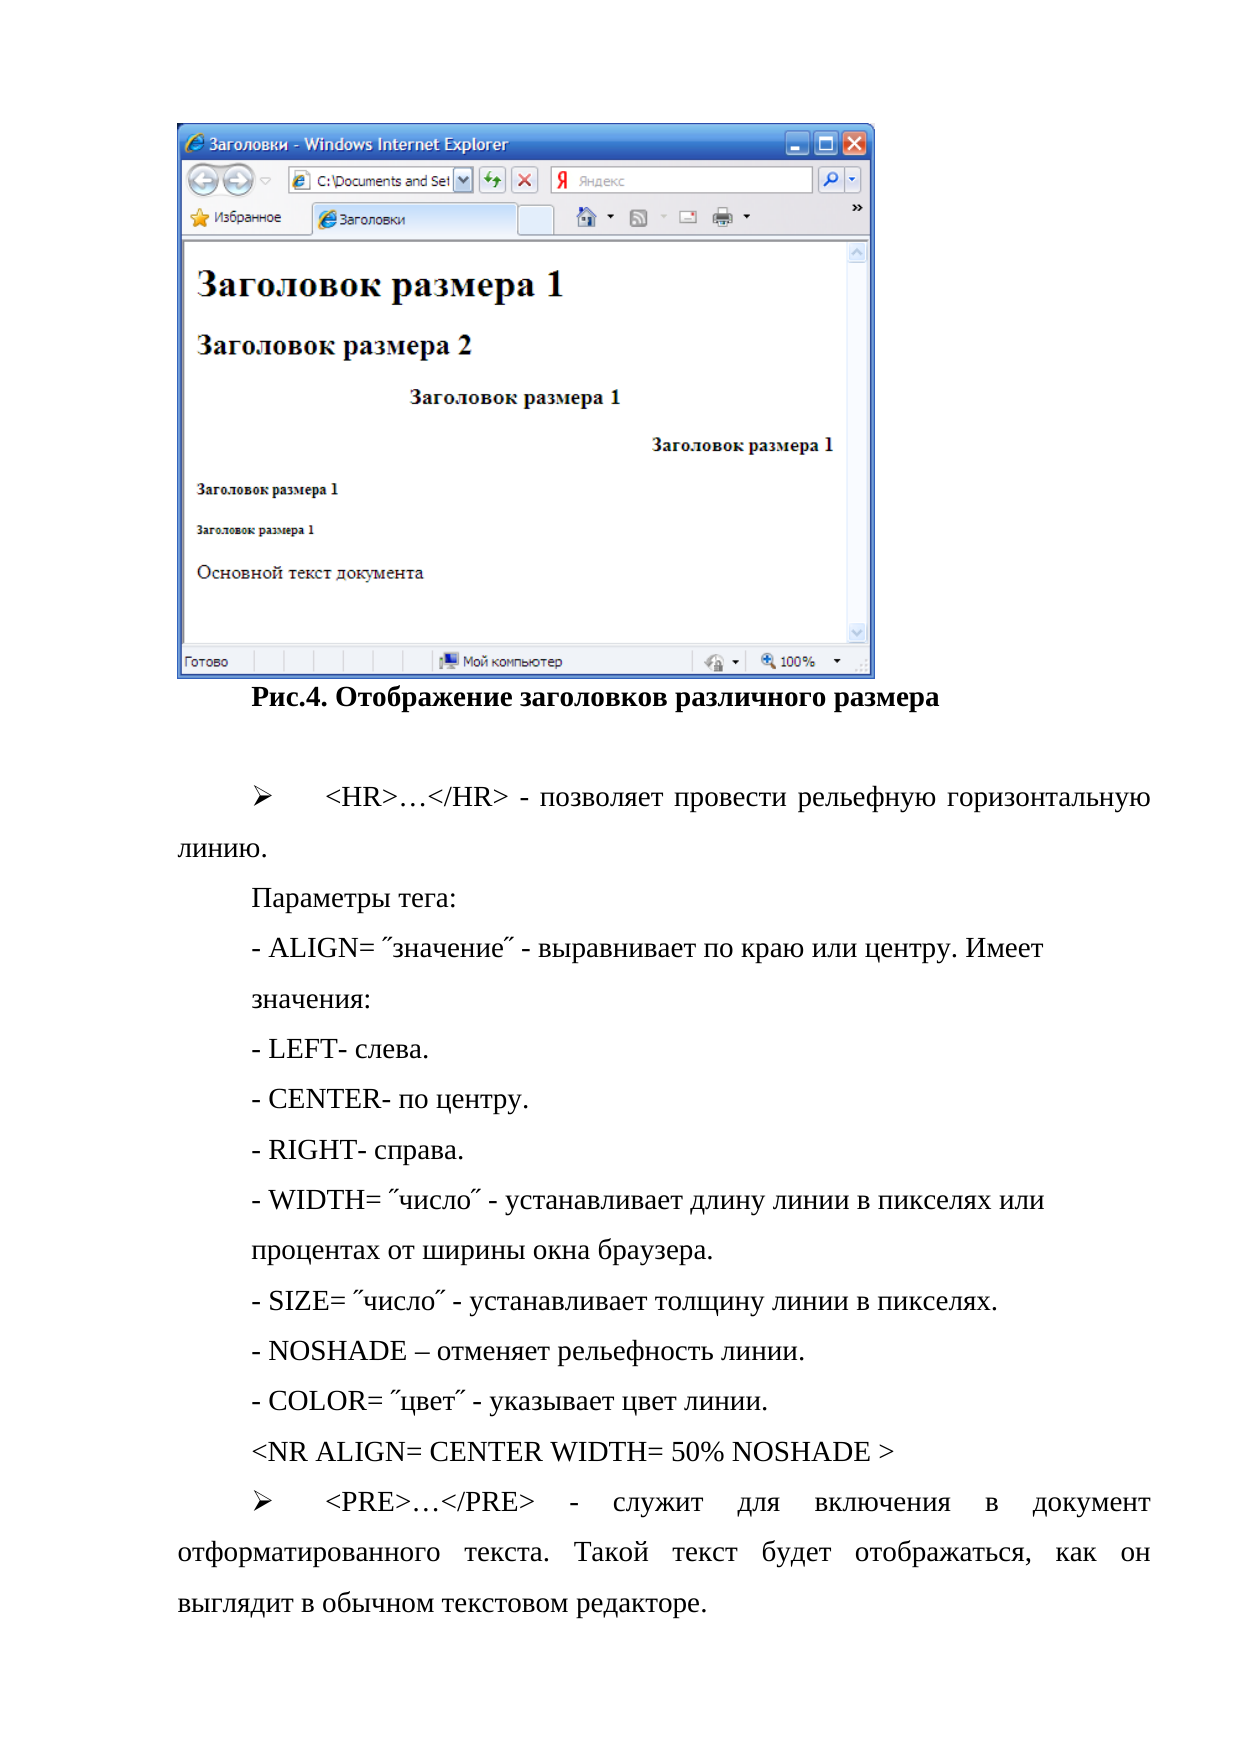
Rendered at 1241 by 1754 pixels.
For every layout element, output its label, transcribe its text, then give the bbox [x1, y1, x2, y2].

text - ALIGN= ˝значение˝ - выравнивает по краю или центру. Имеет [177, 931, 1152, 964]
text - CENTER- по центру. [177, 1081, 1152, 1115]
text - SIZE= ˝число˝ - устанавливает толщину линии в пикселях. [177, 1283, 1152, 1316]
text - COLOR= ˝цвет˝ - указывает цвет линии. [177, 1383, 1152, 1417]
list <HR>…</HR> - позволяет провести рельефную горизонтальную линию. [177, 779, 1152, 863]
text - WIDTH= ˝число˝ - устанавливает длину линии в пикселях или [177, 1182, 1152, 1216]
text - NOSHADE – отменяет рельефность линии. [177, 1333, 1152, 1367]
picture [177, 123, 875, 679]
text <NR ALIGN= CENTER WIDTH= 50% NOSHADE > [177, 1434, 1152, 1467]
text Рис.4. Отображение заголовков различного размера [177, 679, 1152, 712]
text - LEFT- слева. [177, 1031, 1152, 1065]
list <PRE>…</PRE> - служит для включения в документ отформатированного текста. Такой текст будет отображаться, как он выглядит в обычном текстовом редакторе. [177, 1484, 1152, 1618]
text Параметры тега: [177, 880, 1152, 914]
text - RIGHT- справа. [177, 1132, 1152, 1165]
text процентах от ширины окна браузера. [177, 1232, 1152, 1266]
text значения: [177, 981, 1152, 1014]
